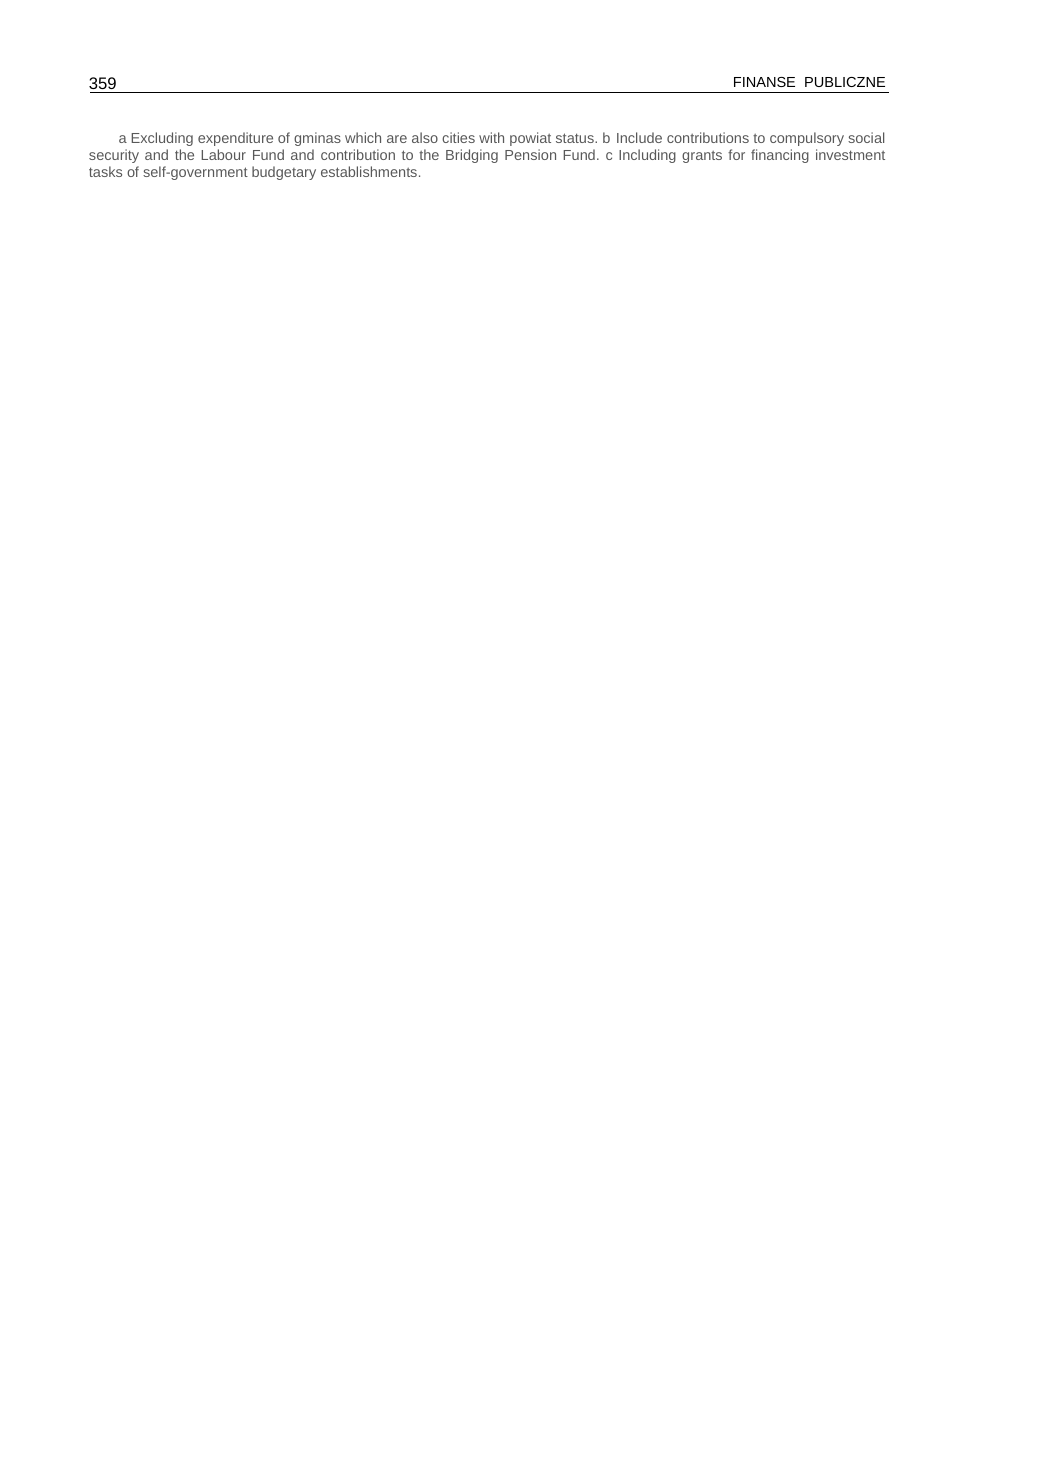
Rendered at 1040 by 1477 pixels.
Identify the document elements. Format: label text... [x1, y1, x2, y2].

text a Excluding expenditure of gminas which are also cities with powiat status. b Include contributions to compulsory social security and the Labour Fund and contribution to the Bridging Pension Fund. c Including grants for financing investment tasks of self-government budgetary establishments. [89, 130, 886, 180]
